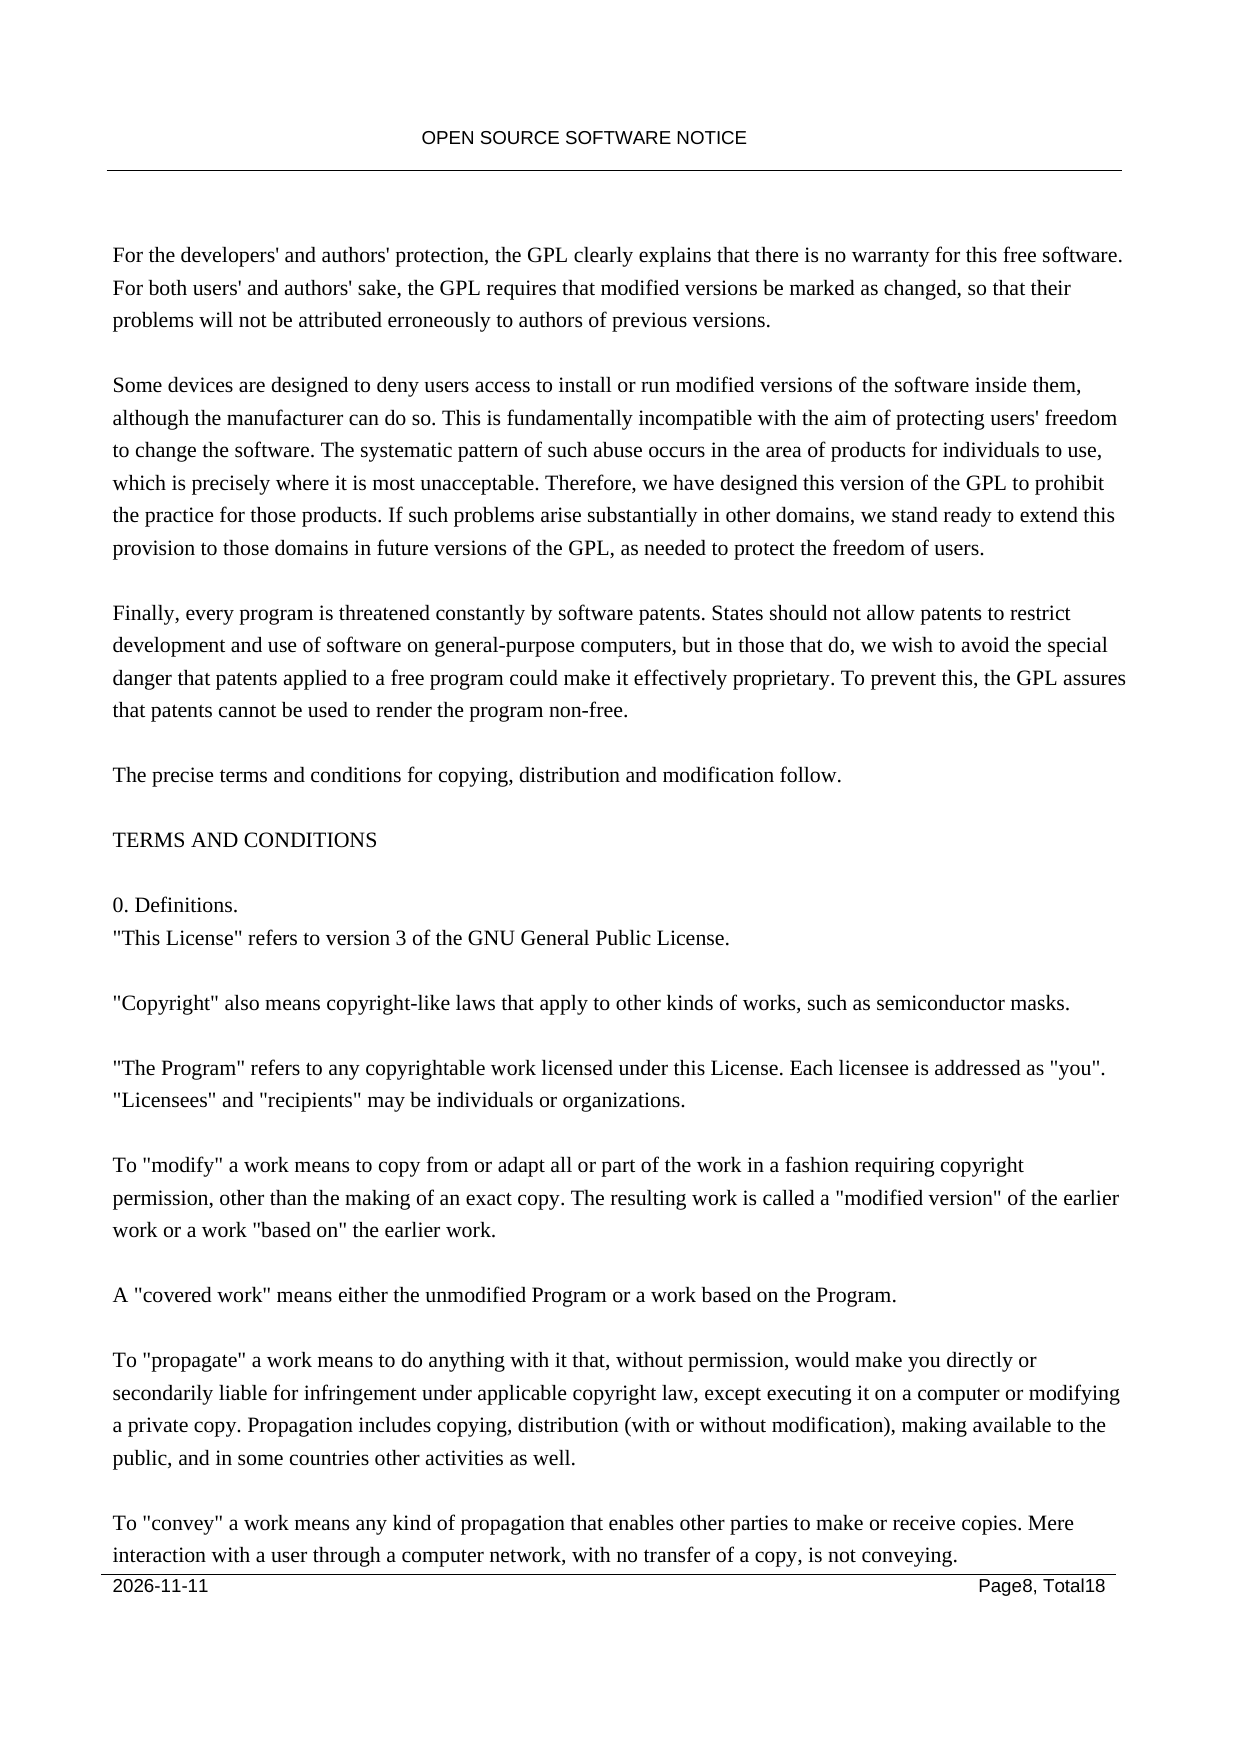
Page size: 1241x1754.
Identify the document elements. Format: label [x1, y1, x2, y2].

text [112, 206, 1128, 1571]
